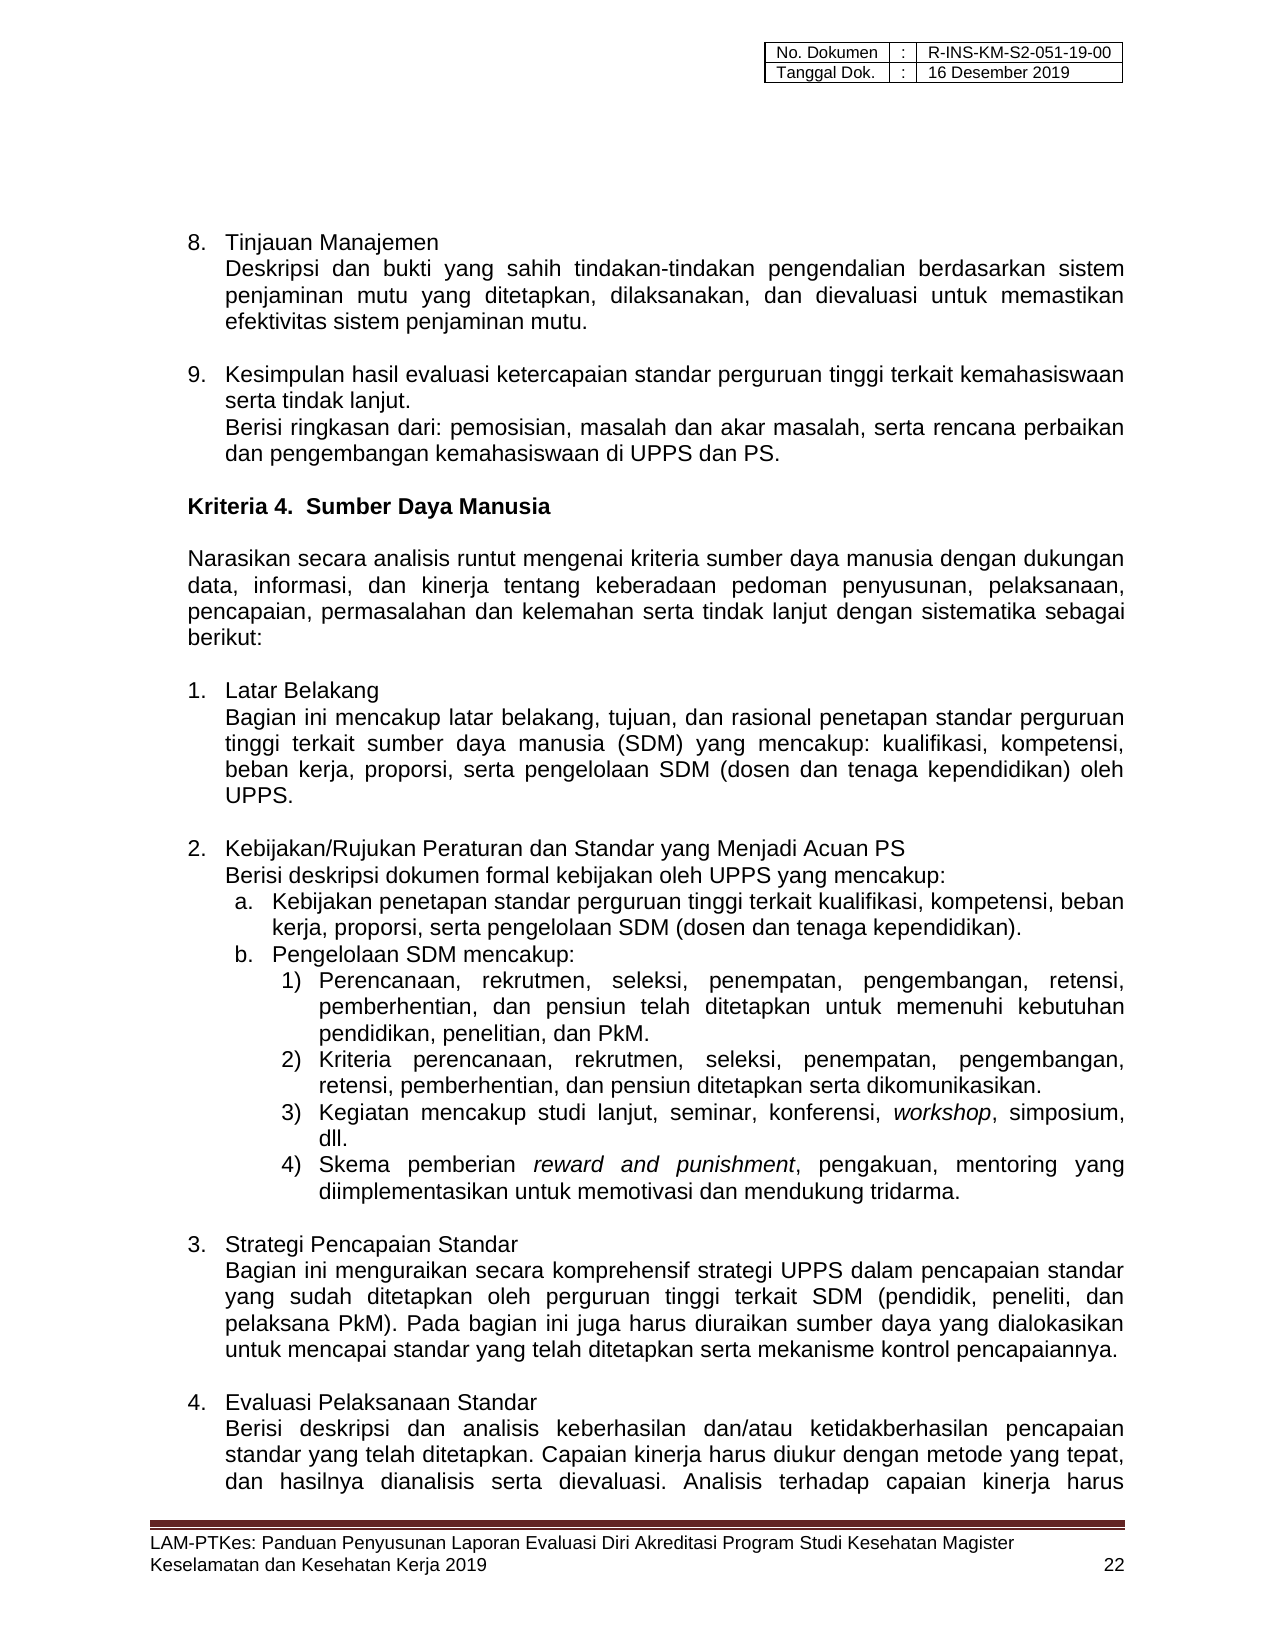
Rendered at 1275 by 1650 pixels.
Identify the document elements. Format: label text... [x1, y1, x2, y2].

subtitle Kriteria 4. Sumber Daya Manusia [187, 493, 1125, 519]
list Skema pemberian reward and punishment, pengakuan, mentoring yang diimplementasikan untuk memotivasi dan mendukung tridarma. [281, 1151, 1125, 1204]
list Strategi Pencapaian Standar [187, 1231, 1125, 1257]
text Berisi ringkasan dari: pemosisian, masalah dan akar masalah, serta rencana perbaikan dan pengembangan kemahasiswaan di UPPS dan PS. [225, 413, 1125, 466]
text Narasikan secara analisis runtut mengenai kriteria sumber daya manusia dengan dukungan data, informasi, dan kinerja tentang keberadaan pedoman penyusunan, pelaksanaan, pencapaian, permasalahan dan kelemahan serta tindak lanjut dengan sistematika sebagai berikut: [187, 545, 1125, 651]
list Pengelolaan SDM mencakup: [234, 941, 1125, 967]
list Evaluasi Pelaksanaan Standar [187, 1389, 1125, 1415]
list Kesimpulan hasil evaluasi ketercapaian standar perguruan tinggi terkait kemahasiswaan serta tindak lanjut. [187, 361, 1125, 413]
list Latar Belakang [187, 677, 1125, 703]
list Kebijakan/Rujukan Peraturan dan Standar yang Menjadi Acuan PS [187, 835, 1125, 862]
text Bagian ini menguraikan secara komprehensif strategi UPPS dalam pencapaian standar yang sudah ditetapkan oleh perguruan tinggi terkait SDM (pendidik, peneliti, dan pelaksana PkM). Pada bagian ini juga harus diuraikan sumber daya yang dialokasikan untuk mencapai standar yang telah ditetapkan serta mekanisme kontrol pencapaiannya. [225, 1257, 1125, 1362]
list Kebijakan penetapan standar perguruan tinggi terkait kualifikasi, kompetensi, beban kerja, proporsi, serta pengelolaan SDM (dosen dan tenaga kependidikan). [234, 888, 1125, 941]
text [225, 1415, 1125, 1494]
list Kegiatan mencakup studi lanjut, seminar, konferensi, workshop, simposium, dll. [281, 1099, 1125, 1151]
list Perencanaan, rekrutmen, seleksi, penempatan, pengembangan, retensi, pemberhentian, dan pensiun telah ditetapkan untuk memenuhi kebutuhan pendidikan, penelitian, dan PkM. [281, 967, 1125, 1046]
text Deskripsi dan bukti yang sahih tindakan-tindakan pengendalian berdasarkan sistem penjaminan mutu yang ditetapkan, dilaksanakan, dan dievaluasi untuk memastikan efektivitas sistem penjaminan mutu. [225, 255, 1125, 334]
text Berisi deskripsi dokumen formal kebijakan oleh UPPS yang mencakup: [225, 862, 1125, 888]
text Bagian ini mencakup latar belakang, tujuan, dan rasional penetapan standar perguruan tinggi terkait sumber daya manusia (SDM) yang mencakup: kualifikasi, kompetensi, beban kerja, proporsi, serta pengelolaan SDM (dosen dan tenaga kependidikan) oleh UPPS. [225, 703, 1125, 809]
list Kriteria perencanaan, rekrutmen, seleksi, penempatan, pengembangan, retensi, pemberhentian, dan pensiun ditetapkan serta dikomunikasikan. [281, 1046, 1125, 1099]
list Tinjauan Manajemen [187, 229, 1125, 255]
